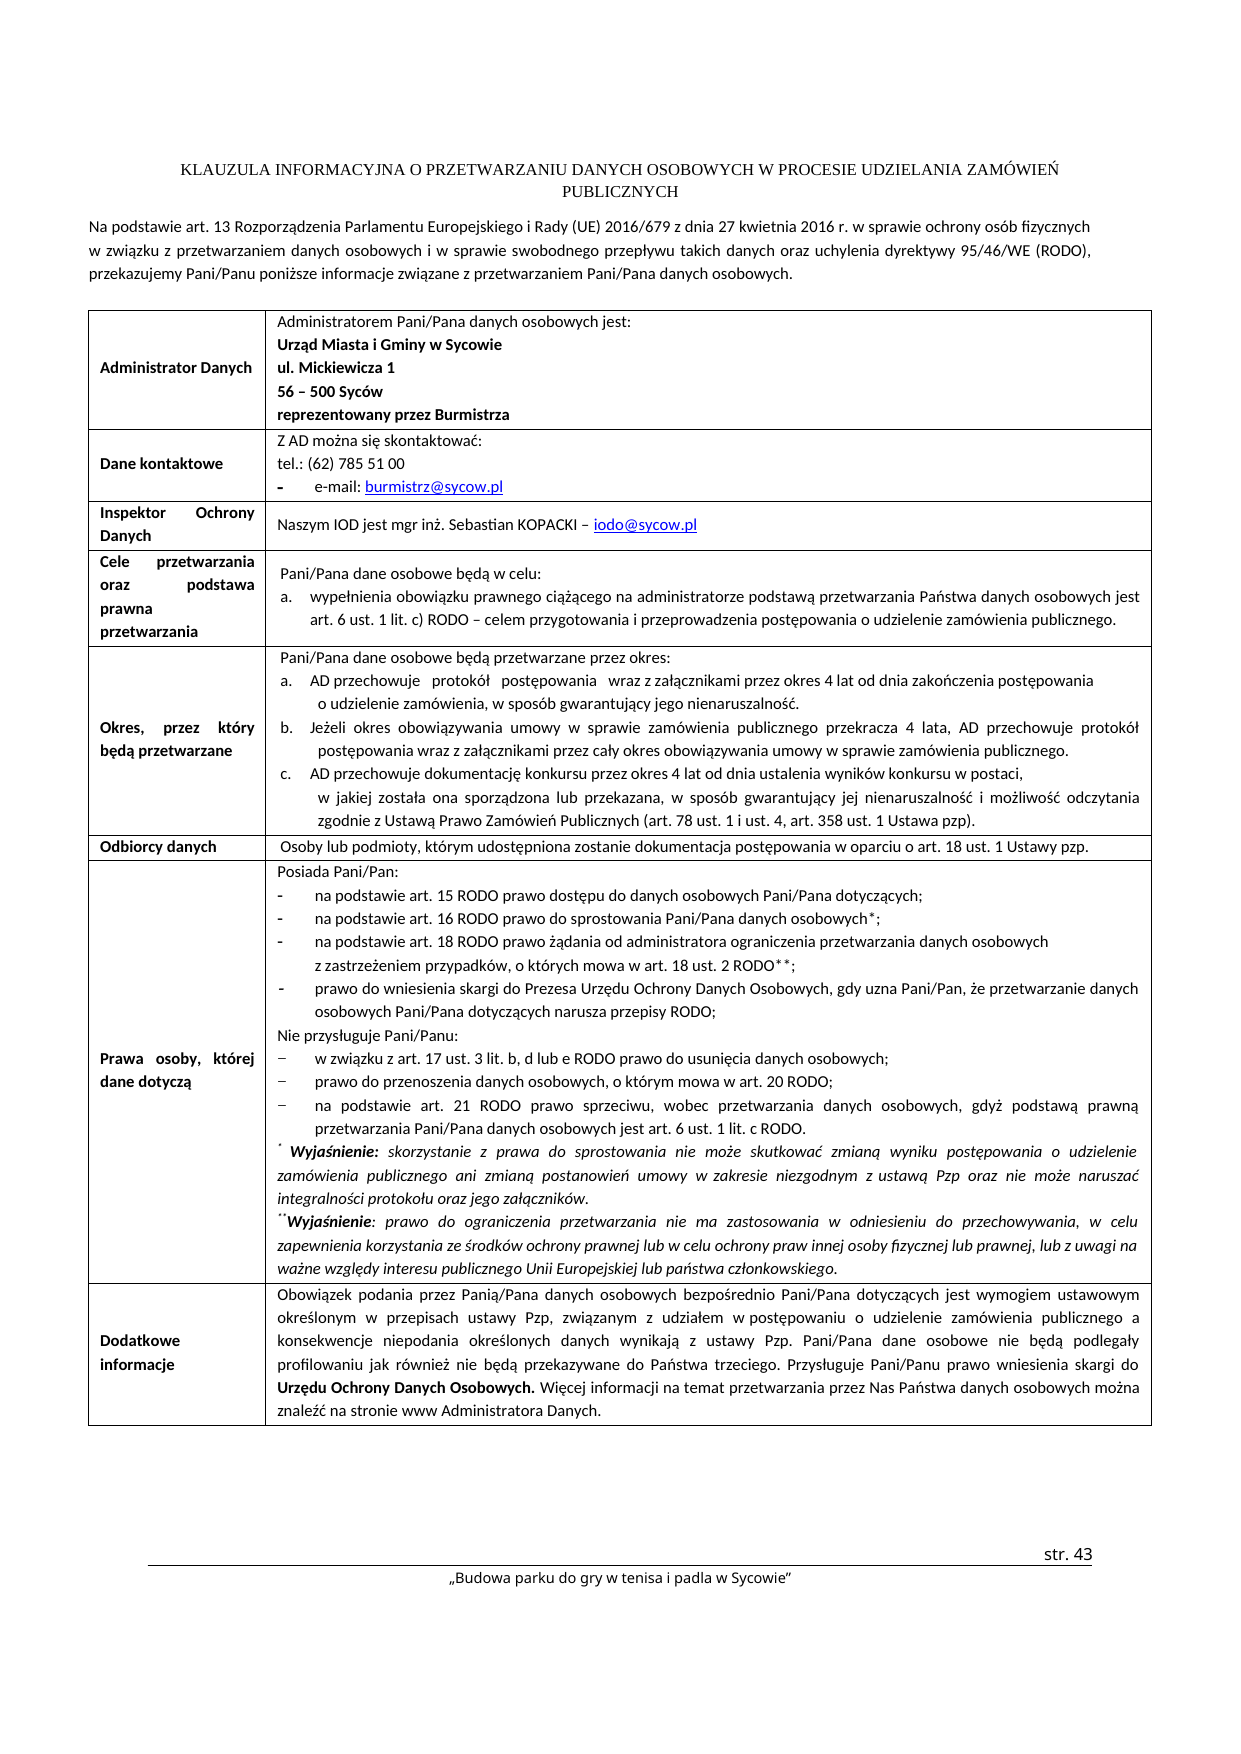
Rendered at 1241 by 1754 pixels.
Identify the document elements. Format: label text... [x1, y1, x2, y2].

table_cell Pani/Pana dane osobowe będą w celu: wypełnienia obowiązku prawnego ciążącego na administratorze podstawą przetwarzania Państwa danych osobowych jest art. 6 ust. 1 lit. c) RODO – celem przygotowania i przeprowadzenia postępowania o udzielenie zamówienia publicznego. [266, 551, 1151, 646]
table_cell Obowiązek podania przez Panią/Pana danych osobowych bezpośrednio Pani/Pana dotyczących jest wymogiem ustawowym określonym w przepisach ustawy Pzp, związanym z udziałem w postępowaniu o udzielenie zamówienia publicznego a konsekwencje niepodania określonych danych wynikają z ustawy Pzp. Pani/Pana dane osobowe nie będą podlegały profilowaniu jak również nie będą przekazywane do Państwa trzeciego. Przysługuje Pani/Panu prawo wniesienia skargi do Urzędu Ochrony Danych Osobowych. Więcej informacji na temat przetwarzania przez Nas Państwa danych osobowych można znaleźć na stronie www Administratora Danych. [266, 1284, 1151, 1425]
table_cell Prawa osoby, której dane dotyczą [89, 861, 265, 1283]
subtitle KLAUZULA INFORMACYJNA O PRZETWARZANIU DANYCH OSOBOWYCH W PROCESIE UDZIELANIA ZAMÓWIEŃ PUBLICZNYCH [148, 160, 1092, 201]
text Na podstawie art. 13 Rozporządzenia Parlamentu Europejskiego i Rady (UE) 2016/679 z dnia 27 kwietnia 2016 r. w sprawie ochrony osób fizycznych w związku z przetwarzaniem danych osobowych i w sprawie swobodnego przepływu takich danych oraz uchylenia dyrektywy 95/46/WE (RODO), przekazujemy Pani/Panu poniższe informacje związane z przetwarzaniem Pani/Pana danych osobowych. [89, 217, 1092, 284]
table_header Administratorem Pani/Pana danych osobowych jest: Urząd Miasta i Gminy w Sycowie ul. Mickiewicza 1 56 – 500 Syców reprezentowany przez Burmistrza [266, 311, 1151, 429]
table_cell Cele przetwarzania oraz podstawa prawna przetwarzania [89, 551, 265, 646]
table_cell Pani/Pana dane osobowe będą przetwarzane przez okres: AD przechowuje protokół postępowania wraz z załącznikami przez okres 4 lat od dnia zakończenia postępowania o udzielenie zamówienia, w sposób gwarantujący jego nienaruszalność. Jeżeli okres obowiązywania umowy w sprawie zamówienia publicznego przekracza 4 lata, AD przechowuje protokół postępowania wraz z załącznikami przez cały okres obowiązywania umowy w sprawie zamówienia publicznego. AD przechowuje dokumentację konkursu przez okres 4 lat od dnia ustalenia wyników konkursu w postaci, w jakiej została ona sporządzona lub przekazana, w sposób gwarantujący jej nienaruszalność i możliwość odczytania zgodnie z Ustawą Prawo Zamówień Publicznych (art. 78 ust. 1 i ust. 4, art. 358 ust. 1 Ustawa pzp). [266, 647, 1151, 835]
table_cell Z AD można się skontaktować: tel.: (62) 785 51 00 e-mail: burmistrz@sycow.pl [266, 430, 1151, 501]
table_header Administrator Danych [89, 311, 265, 429]
table_cell Okres, przez który będą przetwarzane [89, 647, 265, 835]
table_cell Inspektor Ochrony Danych [89, 502, 265, 550]
table_cell Odbiorcy danych [89, 836, 265, 860]
table_cell Osoby lub podmioty, którym udostępniona zostanie dokumentacja postępowania w oparciu o art. 18 ust. 1 Ustawy pzp. [266, 836, 1151, 860]
table_cell Dodatkowe informacje [89, 1284, 265, 1425]
table_cell Posiada Pani/Pan: na podstawie art. 15 RODO prawo dostępu do danych osobowych Pani/Pana dotyczących; na podstawie art. 16 RODO prawo do sprostowania Pani/Pana danych osobowych*; na podstawie art. 18 RODO prawo żądania od administratora ograniczenia przetwarzania danych osobowych z zastrzeżeniem przypadków, o których mowa w art. 18 ust. 2 RODO**; prawo do wniesienia skargi do Prezesa Urzędu Ochrony Danych Osobowych, gdy uzna Pani/Pan, że przetwarzanie danych osobowych Pani/Pana dotyczących narusza przepisy RODO; Nie przysługuje Pani/Panu: w związku z art. 17 ust. 3 lit. b, d lub e RODO prawo do usunięcia danych osobowych; prawo do przenoszenia danych osobowych, o którym mowa w art. 20 RODO; na podstawie art. 21 RODO prawo sprzeciwu, wobec przetwarzania danych osobowych, gdyż podstawą prawną przetwarzania Pani/Pana danych osobowych jest art. 6 ust. 1 lit. c RODO. * Wyjaśnienie: skorzystanie z prawa do sprostowania nie może skutkować zmianą wyniku postępowania o udzielenie zamówienia publicznego ani zmianą postanowień umowy w zakresie niezgodnym z ustawą Pzp oraz nie może naruszać integralności protokołu oraz jego załączników. **Wyjaśnienie: prawo do ograniczenia przetwarzania nie ma zastosowania w odniesieniu do przechowywania, w celu zapewnienia korzystania ze środków ochrony prawnej lub w celu ochrony praw innej osoby fizycznej lub prawnej, lub z uwagi na ważne względy interesu publicznego Unii Europejskiej lub państwa członkowskiego. [266, 861, 1151, 1283]
table_cell Naszym IOD jest mgr inż. Sebastian KOPACKI – iodo@sycow.pl [266, 502, 1151, 550]
table_cell Dane kontaktowe [89, 430, 265, 501]
